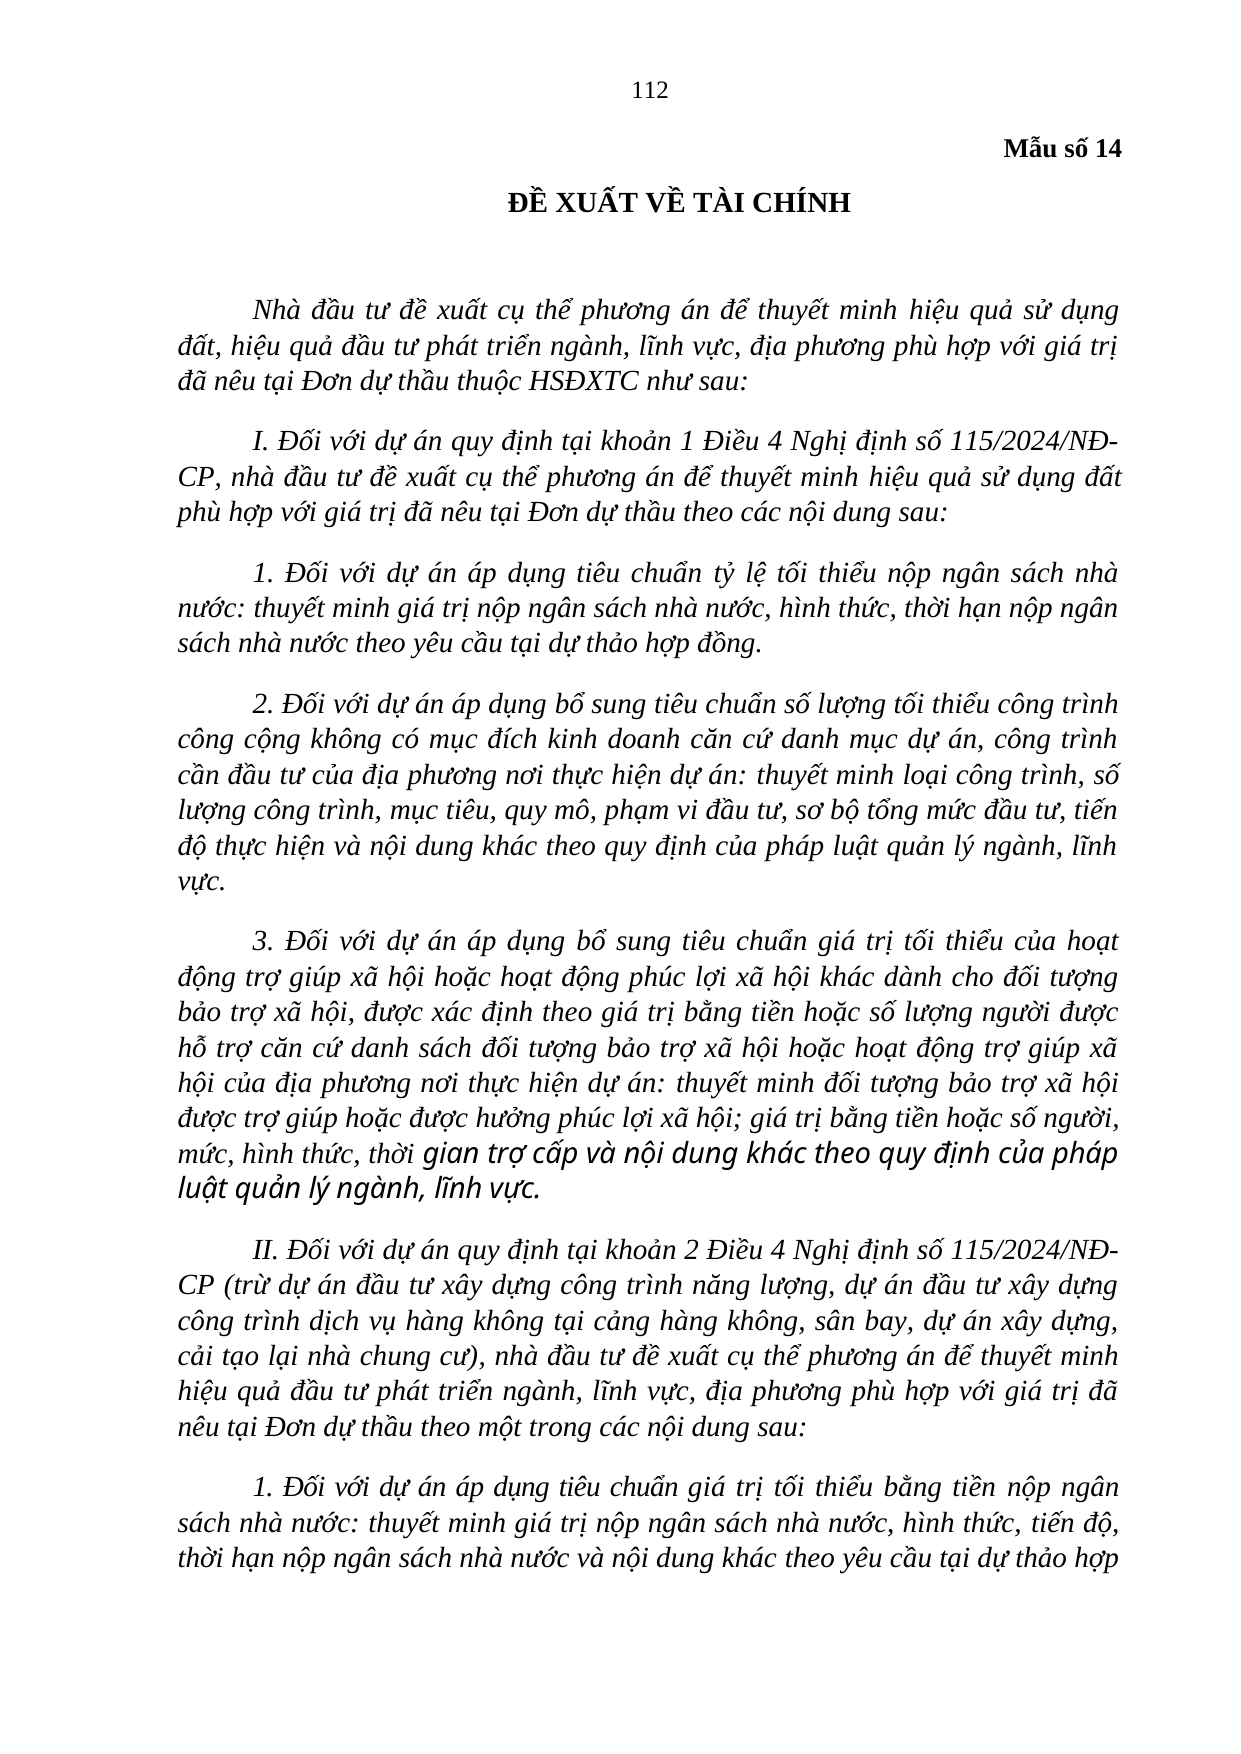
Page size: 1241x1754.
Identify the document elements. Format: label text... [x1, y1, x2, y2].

text I. Đối với dự án quy định tại khoản 1 Điều 4 Nghị định số 115/2024/NĐ-CP, nhà đầu tư đề xuất cụ thể phương án để thuyết minh hiệu quả sử dụng đất phù hợp với giá trị đã nêu tại Đơn dự thầu theo các nội dung sau: [177, 422, 1122, 529]
text 1. Đối với dự án áp dụng tiêu chuẩn tỷ lệ tối thiểu nộp ngân sách nhà nước: thuyết minh giá trị nộp ngân sách nhà nước, hình thức, thời hạn nộp ngân sách nhà nước theo yêu cầu tại dự thảo hợp đồng. [177, 554, 1122, 660]
text 3. Đối với dự án áp dụng bổ sung tiêu chuẩn giá trị tối thiểu của hoạt động trợ giúp xã hội hoặc hoạt động phúc lợi xã hội khác dành cho đối tượng bảo trợ xã hội, được xác định theo giá trị bằng tiền hoặc số lượng người được hỗ trợ căn cứ danh sách đối tượng bảo trợ xã hội hoặc hoạt động trợ giúp xã hội của địa phương nơi thực hiện dự án: thuyết minh đối tượng bảo trợ xã hội được trợ giúp hoặc được hưởng phúc lợi xã hội; giá trị bằng tiền hoặc số người, mức, hình thức, thời gian trợ cấp và nội dung khác theo quy định của pháp luật quản lý ngành, lĩnh vực. [177, 922, 1122, 1206]
text Mẫu số 14 [177, 132, 1122, 164]
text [177, 1468, 1122, 1574]
text ĐỀ XUẤT VỀ TÀI CHÍNH [177, 183, 1122, 220]
text II. Đối với dự án quy định tại khoản 2 Điều 4 Nghị định số 115/2024/NĐ-CP (trừ dự án đầu tư xây dựng công trình năng lượng, dự án đầu tư xây dựng công trình dịch vụ hàng không tại cảng hàng không, sân bay, dự án xây dựng, cải tạo lại nhà chung cư), nhà đầu tư đề xuất cụ thể phương án để thuyết minh hiệu quả đầu tư phát triển ngành, lĩnh vực, địa phương phù hợp với giá trị đã nêu tại Đơn dự thầu theo một trong các nội dung sau: [177, 1231, 1122, 1443]
text Nhà đầu tư đề xuất cụ thể phương án để thuyết minh hiệu quả sử dụng đất, hiệu quả đầu tư phát triển ngành, lĩnh vực, địa phương phù hợp với giá trị đã nêu tại Đơn dự thầu thuộc HSĐXTC như sau: [177, 291, 1122, 397]
text 2. Đối với dự án áp dụng bổ sung tiêu chuẩn số lượng tối thiểu công trình công cộng không có mục đích kinh doanh căn cứ danh mục dự án, công trình cần đầu tư của địa phương nơi thực hiện dự án: thuyết minh loại công trình, số lượng công trình, mục tiêu, quy mô, phạm vi đầu tư, sơ bộ tổng mức đầu tư, tiến độ thực hiện và nội dung khác theo quy định của pháp luật quản lý ngành, lĩnh vực. [177, 685, 1122, 897]
